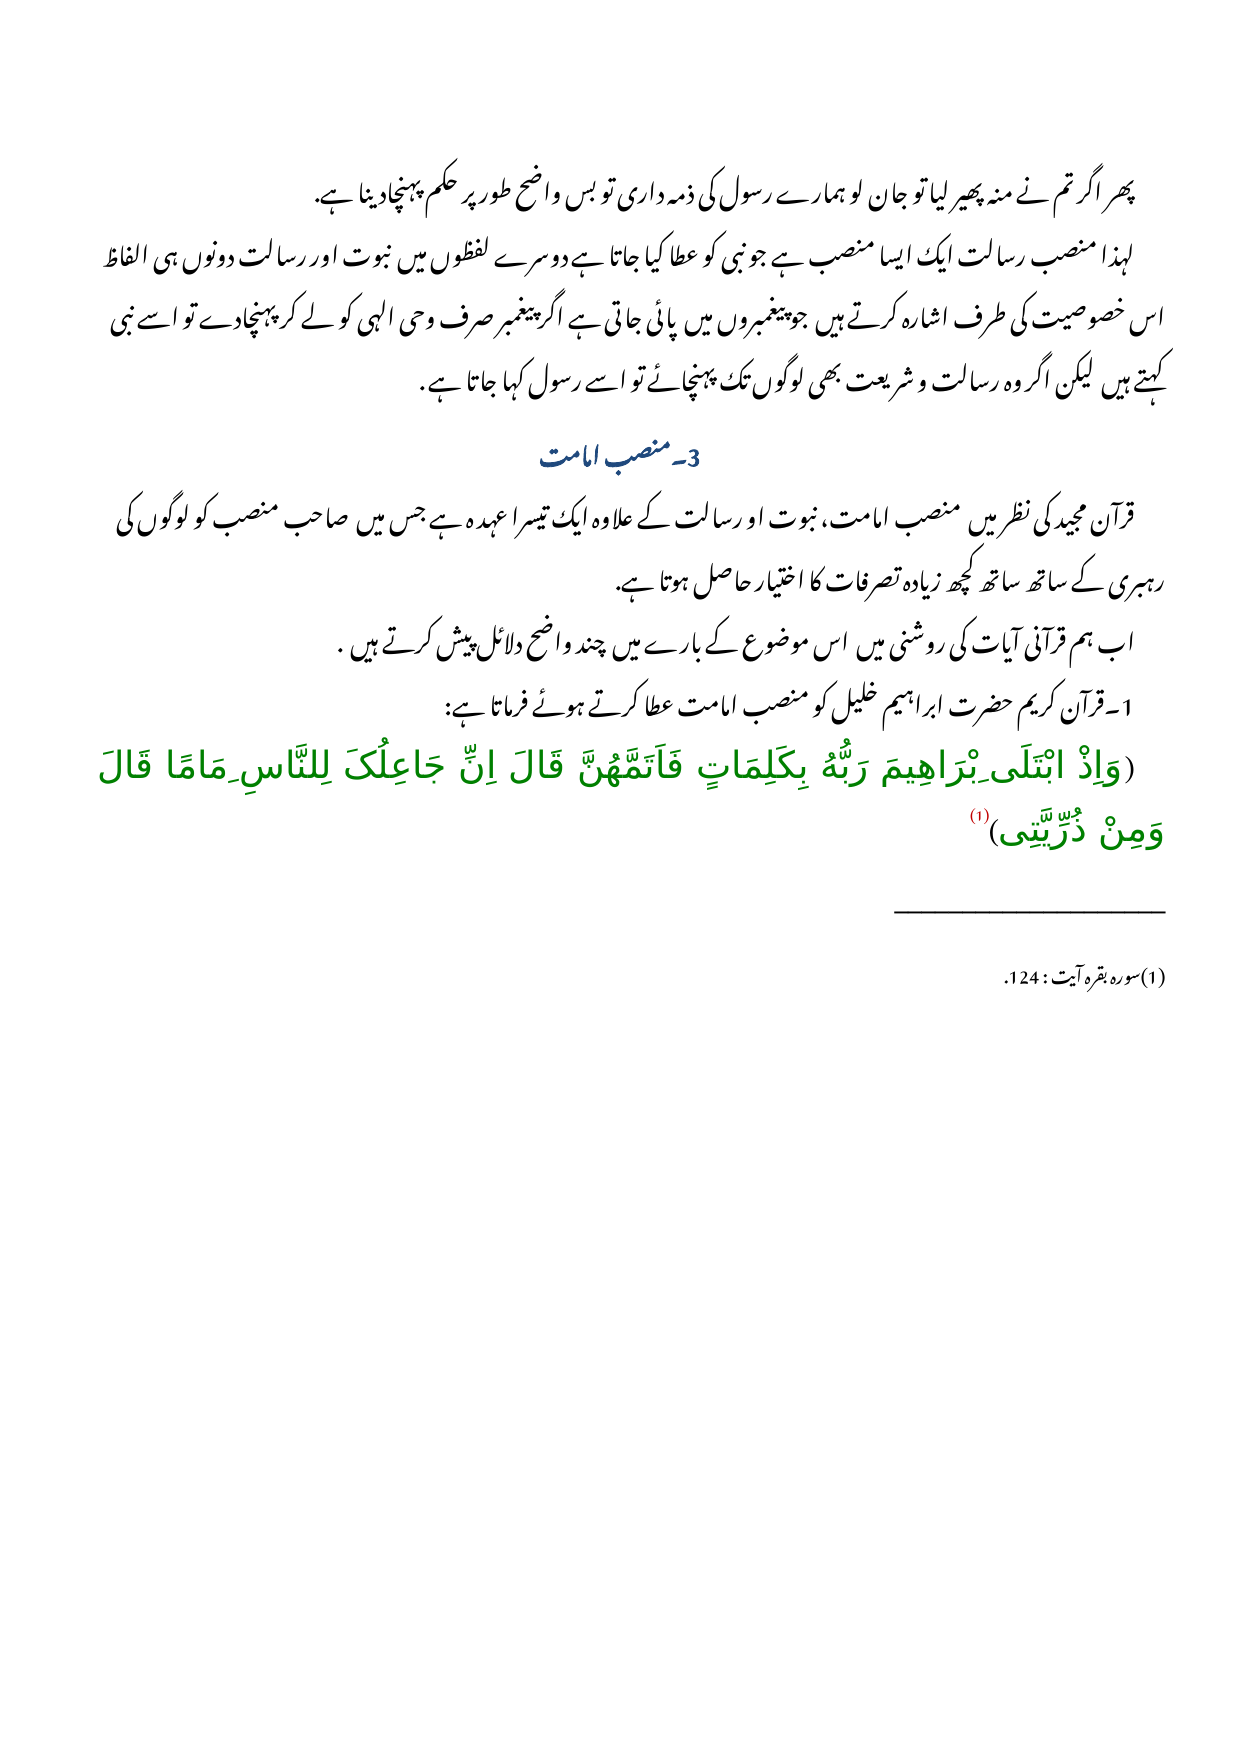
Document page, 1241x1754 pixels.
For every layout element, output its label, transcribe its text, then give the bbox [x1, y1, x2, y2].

text 1۔قرآن کریم حضرت ابراہیم خلیل کو منصب امامت عطا کرتے ہوئے فرماتا ہے: [75, 669, 1165, 731]
text ____________________ [75, 856, 1165, 924]
text قرآن مجید کی نظر میں منصب امامت، نبوت او رسالت کے علاوہ ایک تیسرا عہد ہ ہے جس میں صاحب منصب کو لوگوں کی رہبری کے ساتھ ساتھ کچھ زیادہ تصرفات کا اختیار حاصل ہوتا ہے. [75, 481, 1165, 606]
text لہذا منصب رسالت ایک ایسا منصب ہے جو نبی کو عطا کیا جاتا ہے دوسرے لفظوں میں نبوت اور رسالت دونوں ہی الفاظ اس خصوصیت کی طرف اشارہ کرتے ہیں جو پیغمبروں میں پائی جاتی ہے اگر پیغمبر صرف وحی الہی کو لے کر پہنچادے تو اسے نبی کہتے ہیں لیکن اگر وہ رسالت و شریعت بھی لوگوں تک پہنچائے تو اسے رسول کہا جاتا ہے . [75, 219, 1165, 406]
subtitle 3۔منصب امامت [75, 419, 1165, 481]
text پھر اگر تم نے منہ پھیر لیا تو جان لو ہمارے رسول کی ذمہ داری تو بس واضح طور پر حکم پہنچادینا ہے. [75, 156, 1165, 219]
text ( وَاِذْ ابْتَلَی ِبْرَاهِیمَ رَبُّهُ بِکَلِمَاتٍ فَاَتَمَّهُنَّ قَالَ اِنِّ جَاعِلُکَ لِلنَّاسِ ِمَامًا قَالَ وَمِنْ ذُرِّیَّتِى)(1) [75, 731, 1165, 856]
text (1)سورہ بقرہ آیت : 124. [75, 949, 1165, 996]
text اب ہم قرآنی آیات کی روشنی میں اس موضوع کے بارے میں چند واضح دلائل پیش کرتے ہیں . [75, 606, 1165, 669]
